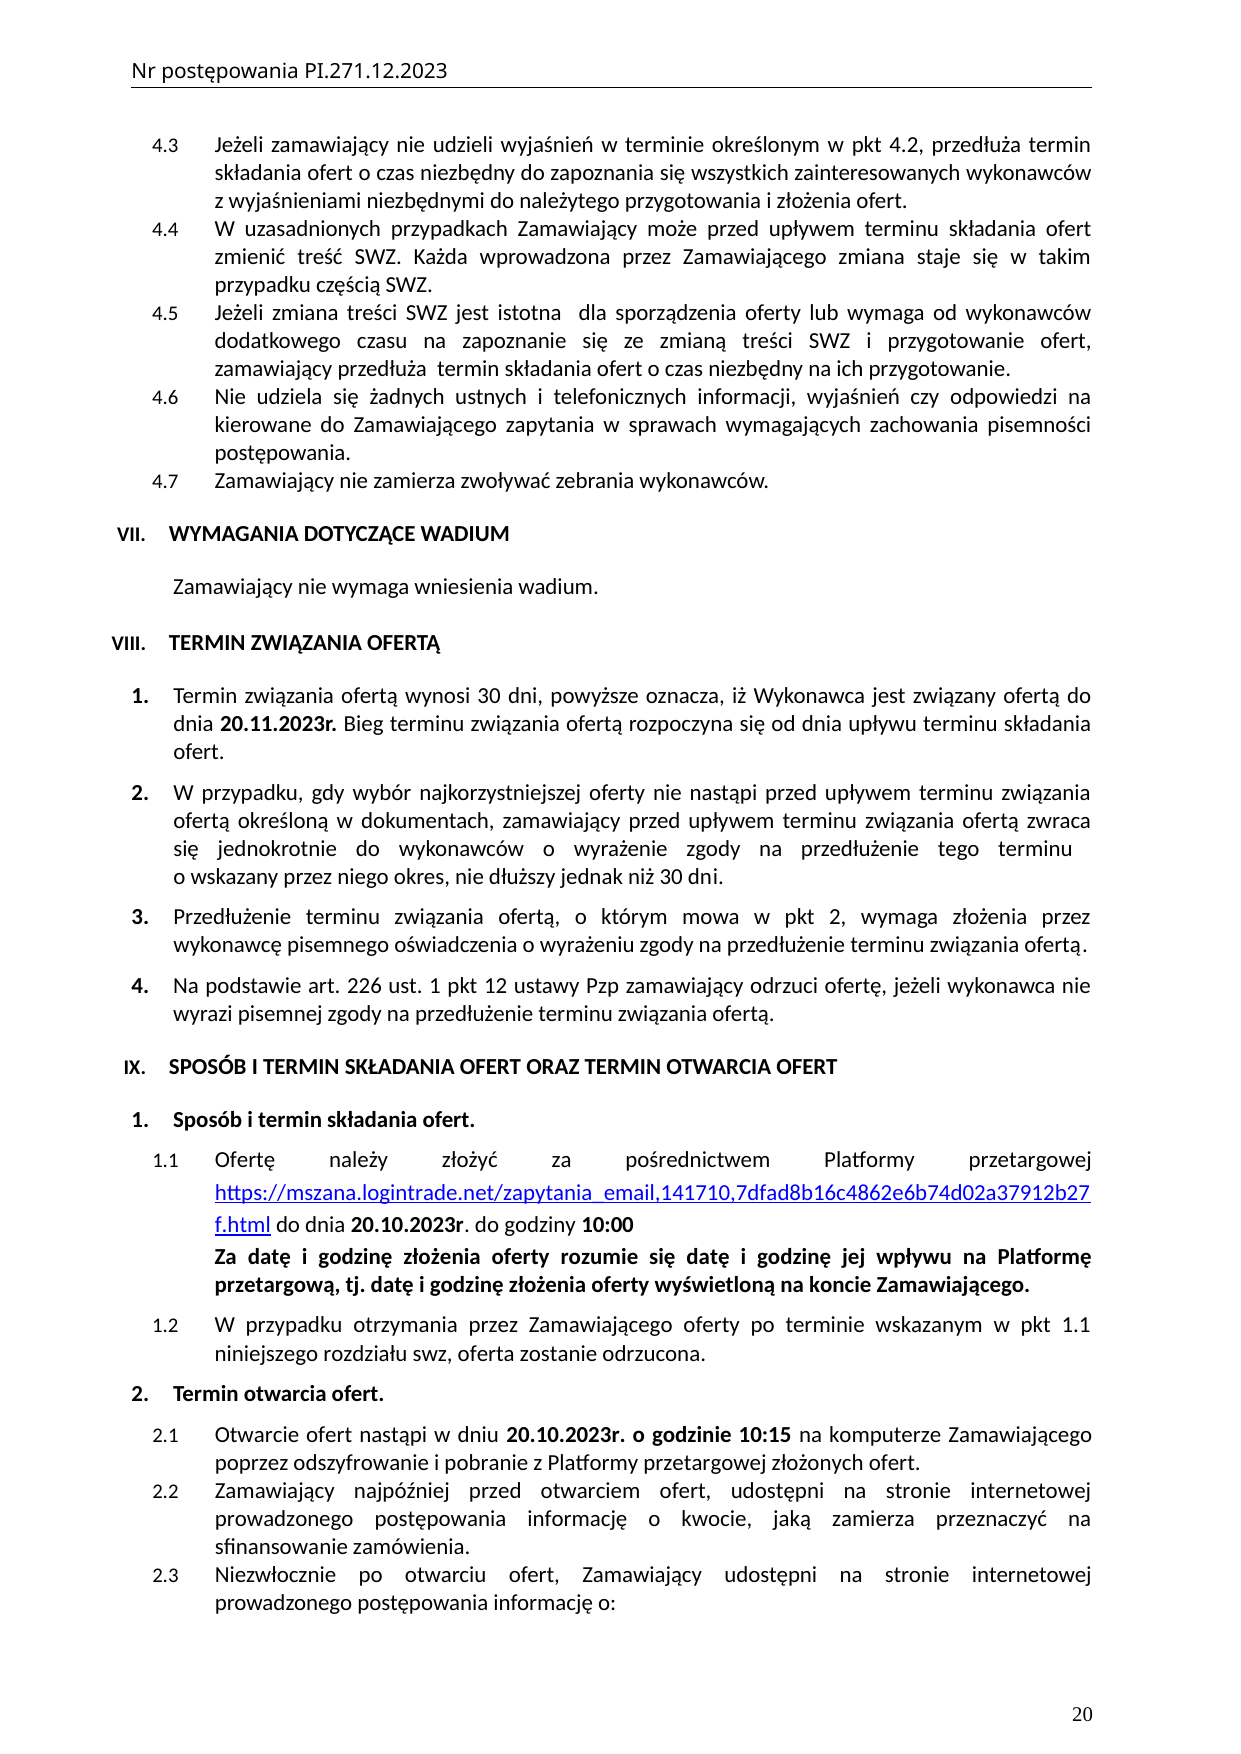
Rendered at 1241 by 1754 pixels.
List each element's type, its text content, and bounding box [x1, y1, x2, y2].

list Otwarcie ofert nastąpi w dniu 20.10.2023r. o godzinie 10:15 na komputerze Zamawiającego poprzez odszyfrowanie i pobranie z Platformy przetargowej złożonych ofert. [152, 1420, 1092, 1476]
list W uzasadnionych przypadkach Zamawiający może przed upływem terminu składania ofert zmienić treść SWZ. Każda wprowadzona przez Zamawiającego zmiana staje się w takim przypadku częścią SWZ. [152, 214, 1092, 298]
list Za datę i godzinę złożenia oferty rozumie się datę i godzinę jej wpływu na Platformę przetargową, tj. datę i godzinę złożenia oferty wyświetloną na koncie Zamawiającego. [214, 1242, 1092, 1298]
subtitle Termin otwarcia ofert. [131, 1379, 1092, 1407]
list Na podstawie art. 226 ust. 1 pkt 12 ustawy Pzp zamawiający odrzuci ofertę, jeżeli wykonawca nie wyrazi pisemnej zgody na przedłużenie terminu związania ofertą. [131, 971, 1092, 1027]
subtitle WYMAGANIA DOTYCZĄCE WADIUM [146, 519, 1092, 547]
list Jeżeli zmiana treści SWZ jest istotna dla sporządzenia oferty lub wymaga od wykonawców dodatkowego czasu na zapoznanie się ze zmianą treści SWZ i przygotowanie ofert, zamawiający przedłuża termin składania ofert o czas niezbędny na ich przygotowanie. [152, 298, 1092, 382]
list Termin związania ofertą wynosi 30 dni, powyższe oznacza, iż Wykonawca jest związany ofertą do dnia 20.11.2023r. Bieg terminu związania ofertą rozpoczyna się od dnia upływu terminu składania ofert. [131, 681, 1092, 765]
list W przypadku otrzymania przez Zamawiającego oferty po terminie wskazanym w pkt 1.1 niniejszego rozdziału swz, oferta zostanie odrzucona. [152, 1311, 1092, 1367]
list Ofertę należy złożyć za pośrednictwem Platformy przetargowej https://mszana.logintrade.net/zapytania_email,141710,7dfad8b16c4862e6b74d02a37912b27f.html do dnia 20.10.2023r. do godziny 10:00 [152, 1146, 1092, 1238]
subtitle TERMIN ZWIĄZANIA OFERTĄ [146, 628, 1092, 656]
list Zamawiający najpóźniej przed otwarciem ofert, udostępni na stronie internetowej prowadzonego postępowania informację o kwocie, jaką zamierza przeznaczyć na sfinansowanie zamówienia. [152, 1476, 1092, 1560]
list Przedłużenie terminu związania ofertą, o którym mowa w pkt 2, wymaga złożenia przez wykonawcę pisemnego oświadczenia o wyrażeniu zgody na przedłużenie terminu związania ofertą. [131, 902, 1092, 958]
subtitle SPOSÓB I TERMIN SKŁADANIA OFERT ORAZ TERMIN OTWARCIA OFERT [146, 1052, 1092, 1080]
list Niezwłocznie po otwarciu ofert, Zamawiający udostępni na stronie internetowej prowadzonego postępowania informację o: [152, 1560, 1092, 1616]
list Jeżeli zamawiający nie udzieli wyjaśnień w terminie określonym w pkt 4.2, przedłuża termin składania ofert o czas niezbędny do zapoznania się wszystkich zainteresowanych wykonawców z wyjaśnieniami niezbędnymi do należytego przygotowania i złożenia ofert. [152, 130, 1092, 214]
list Nie udziela się żadnych ustnych i telefonicznych informacji, wyjaśnień czy odpowiedzi na kierowane do Zamawiającego zapytania w sprawach wymagających zachowania pisemności postępowania. [152, 382, 1092, 466]
list W przypadku, gdy wybór najkorzystniejszej oferty nie nastąpi przed upływem terminu związania ofertą określoną w dokumentach, zamawiający przed upływem terminu związania ofertą zwraca się jednokrotnie do wykonawców o wyrażenie zgody na przedłużenie tego terminu o wskazany przez niego okres, nie dłuższy jednak niż 30 dni. [131, 778, 1092, 890]
text Zamawiający nie wymaga wniesienia wadium. [173, 572, 1092, 600]
list Zamawiający nie zamierza zwoływać zebrania wykonawców. [152, 466, 1092, 494]
subtitle Sposób i termin składania ofert. [131, 1105, 1092, 1133]
